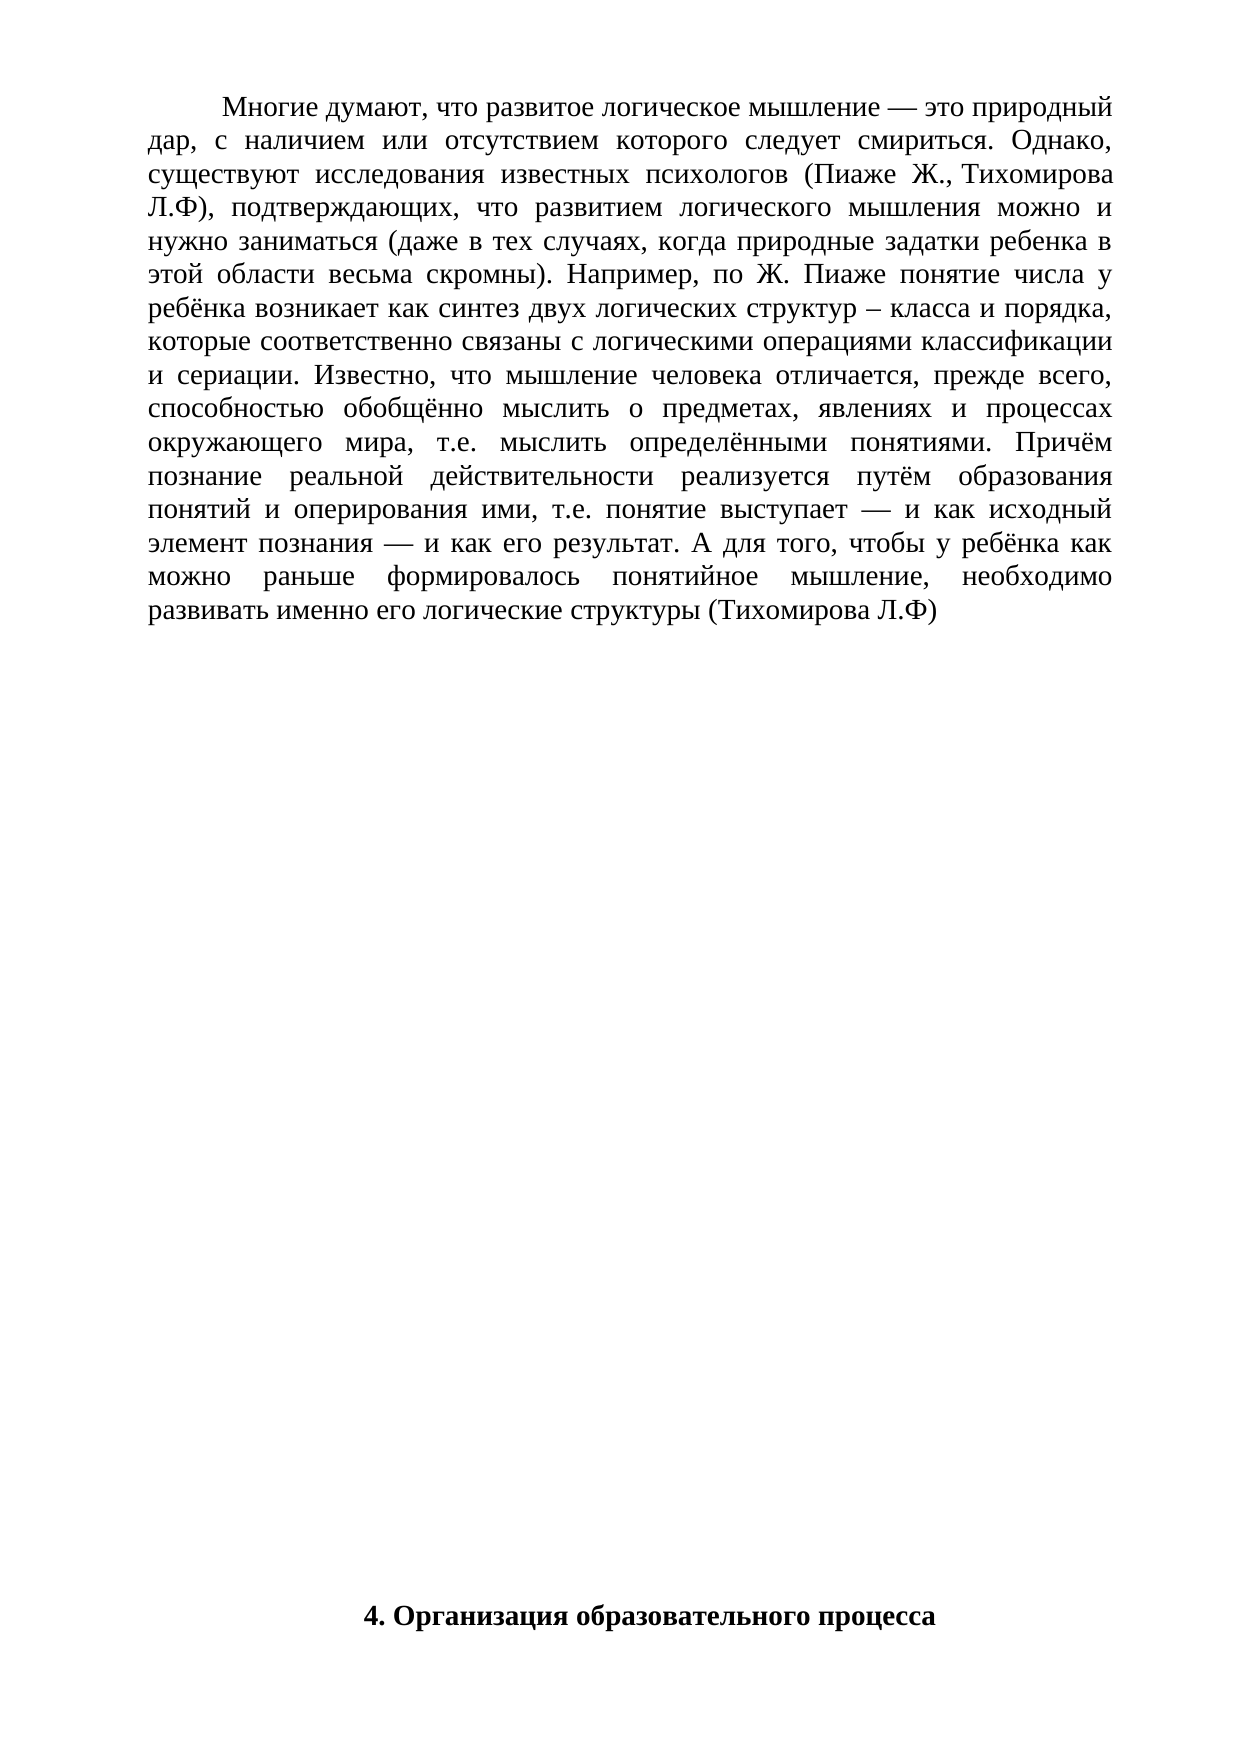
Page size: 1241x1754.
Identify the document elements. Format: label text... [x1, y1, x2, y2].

text Многие думают, что развитое логическое мышление — это природный дар, с наличием или отсутствием которого следует смириться. Однако, существуют исследования известных психологов (Пиаже Ж., Тихомирова Л.Ф), подтверждающих, что развитием логического мышления можно и нужно заниматься (даже в тех случаях, когда природные задатки ребенка в этой области весьма скромны). Например, по Ж. Пиаже понятие числа у ребёнка возникает как синтез двух логических структур – класса и порядка, которые соответственно связаны с логическими операциями классификации и сериации. Известно, что мышление человека отличается, прежде всего, способностью обобщённо мыслить о предметах, явлениях и процессах окружающего мира, т.е. мыслить определёнными понятиями. Причём познание реальной действительности реализуется путём образования понятий и оперирования ими, т.е. понятие выступает — и как исходный элемент познания — и как его результат. А для того, чтобы у ребёнка как можно раньше формировалось понятийное мышление, необходимо развивать именно его логические структуры (Тихомирова Л.Ф) [148, 89, 1113, 625]
text 4. Организация образовательного процесса [148, 1598, 1152, 1632]
